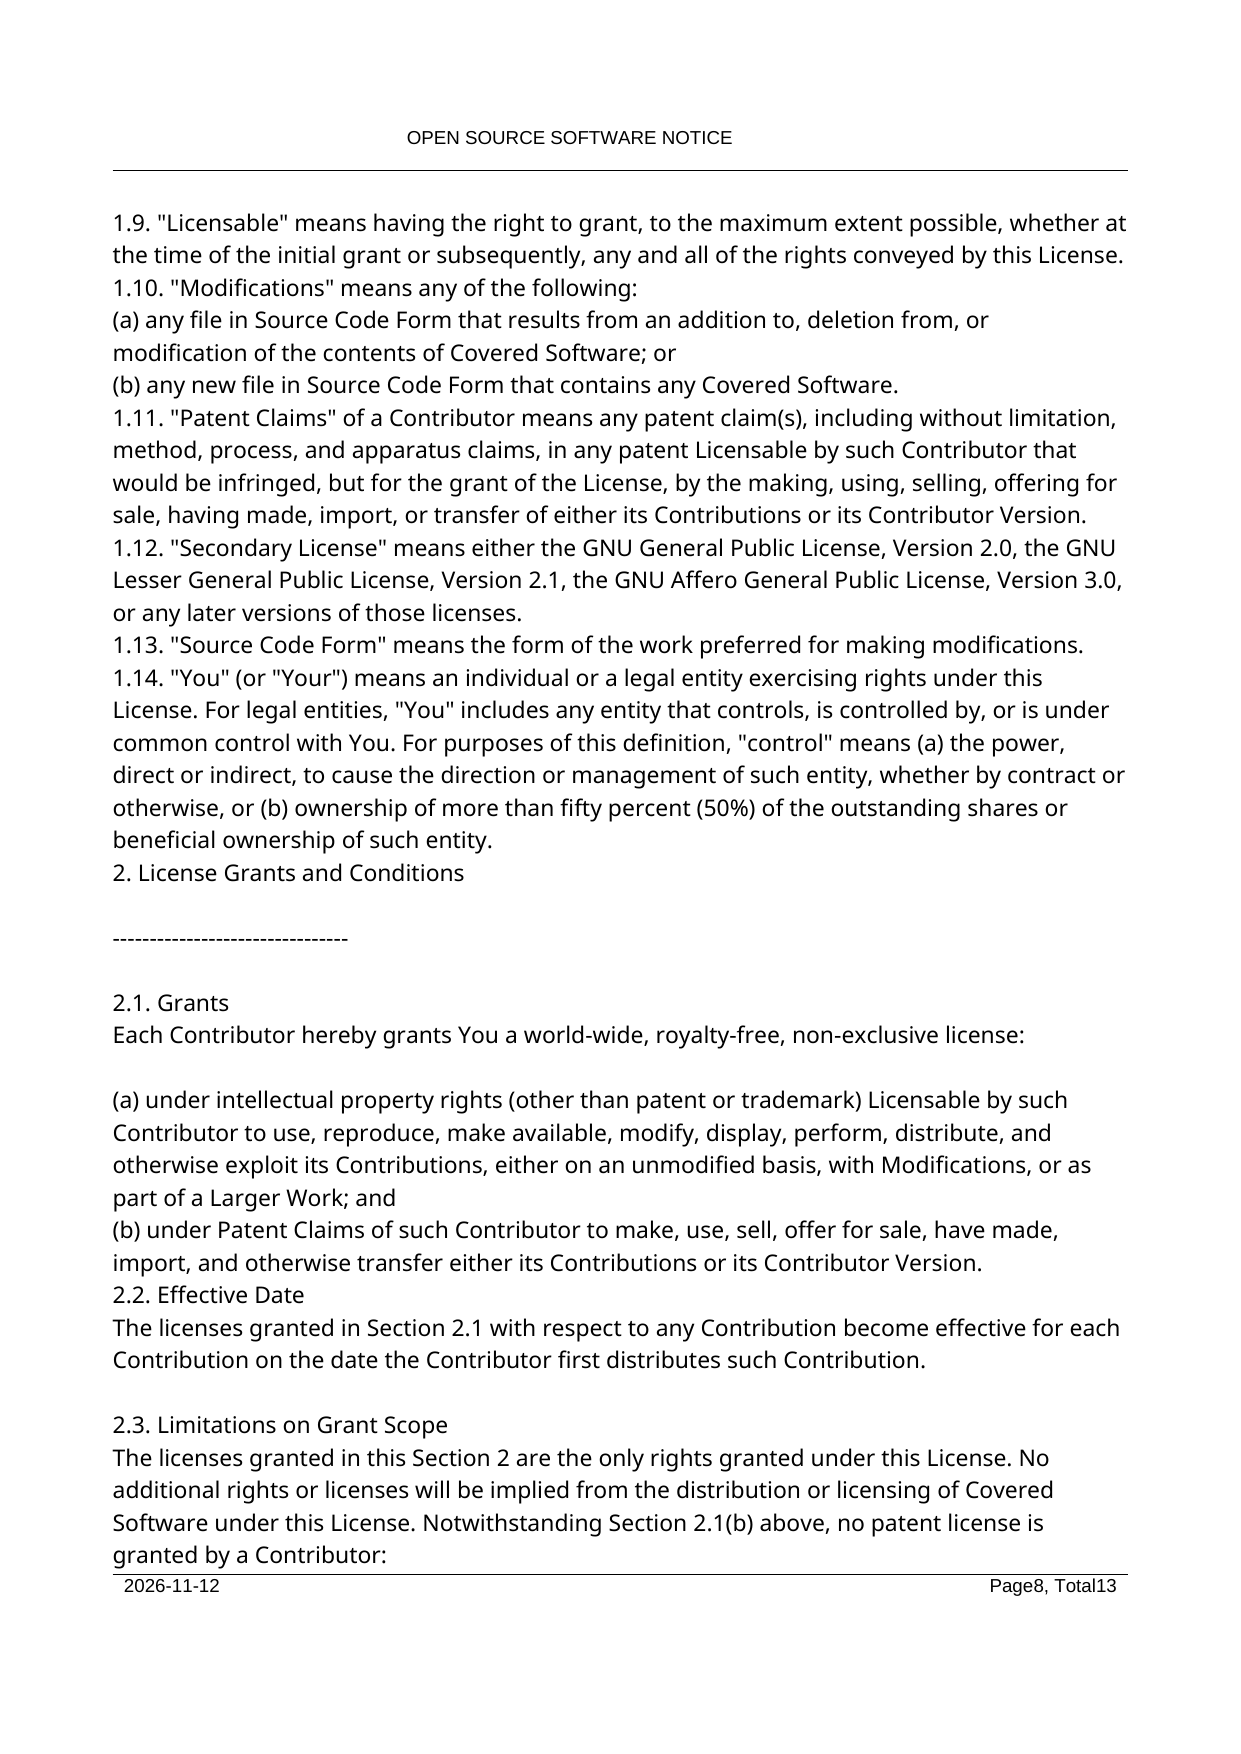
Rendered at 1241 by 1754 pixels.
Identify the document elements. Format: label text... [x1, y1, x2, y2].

text 1.14. "You" (or "Your") means an individual or a legal entity exercising rights under this License. For legal entities, "You" includes any entity that controls, is controlled by, or is under common control with You. For purposes of this definition, "control" means (a) the power, direct or indirect, to cause the direction or management of such entity, whether by contract or otherwise, or (b) ownership of more than fifty percent (50%) of the outstanding shares or beneficial ownership of such entity. [112, 661, 1128, 856]
text (b) under Patent Claims of such Contributor to make, use, sell, offer for sale, have made, import, and otherwise transfer either its Contributions or its Contributor Version. [112, 1214, 1128, 1279]
text (b) any new file in Source Code Form that contains any Covered Software. [112, 369, 1128, 401]
text 1.11. "Patent Claims" of a Contributor means any patent claim(s), including without limitation, method, process, and apparatus claims, in any patent Licensable by such Contributor that would be infringed, but for the grant of the License, by the making, using, selling, offering for sale, having made, import, or transfer of either its Contributions or its Contributor Version. [112, 401, 1128, 531]
text 2.2. Effective Date [112, 1279, 1128, 1311]
text The licenses granted in this Section 2 are the only rights granted under this License. No additional rights or licenses will be implied from the distribution or licensing of Covered Software under this License. Notwithstanding Section 2.1(b) above, no patent license is granted by a Contributor: [112, 1441, 1128, 1571]
text The licenses granted in Section 2.1 with respect to any Contribution become effective for each Contribution on the date the Contributor first distributes such Contribution. [112, 1311, 1128, 1376]
text 1.10. "Modifications" means any of the following: [112, 271, 1128, 304]
text Each Contributor hereby grants You a world-wide, royalty-free, non-exclusive license: [112, 1019, 1128, 1051]
text 1.9. "Licensable" means having the right to grant, to the maximum extent possible, whether at the time of the initial grant or subsequently, any and all of the rights conveyed by this License. [112, 206, 1128, 271]
text (a) under intellectual property rights (other than patent or trademark) Licensable by such Contributor to use, reproduce, make available, modify, display, perform, distribute, and otherwise exploit its Contributions, either on an unmodified basis, with Modifications, or as part of a Larger Work; and [112, 1084, 1128, 1214]
text 1.13. "Source Code Form" means the form of the work preferred for making modifications. [112, 629, 1128, 661]
text 2.3. Limitations on Grant Scope [112, 1409, 1128, 1441]
text 1.12. "Secondary License" means either the GNU General Public License, Version 2.0, the GNU Lesser General Public License, Version 2.1, the GNU Affero General Public License, Version 3.0, or any later versions of those licenses. [112, 531, 1128, 629]
text 2. License Grants and Conditions [112, 856, 1128, 889]
text (a) any file in Source Code Form that results from an addition to, deletion from, or modification of the contents of Covered Software; or [112, 304, 1128, 369]
text -------------------------------- [112, 921, 1128, 954]
text 2.1. Grants [112, 986, 1128, 1019]
